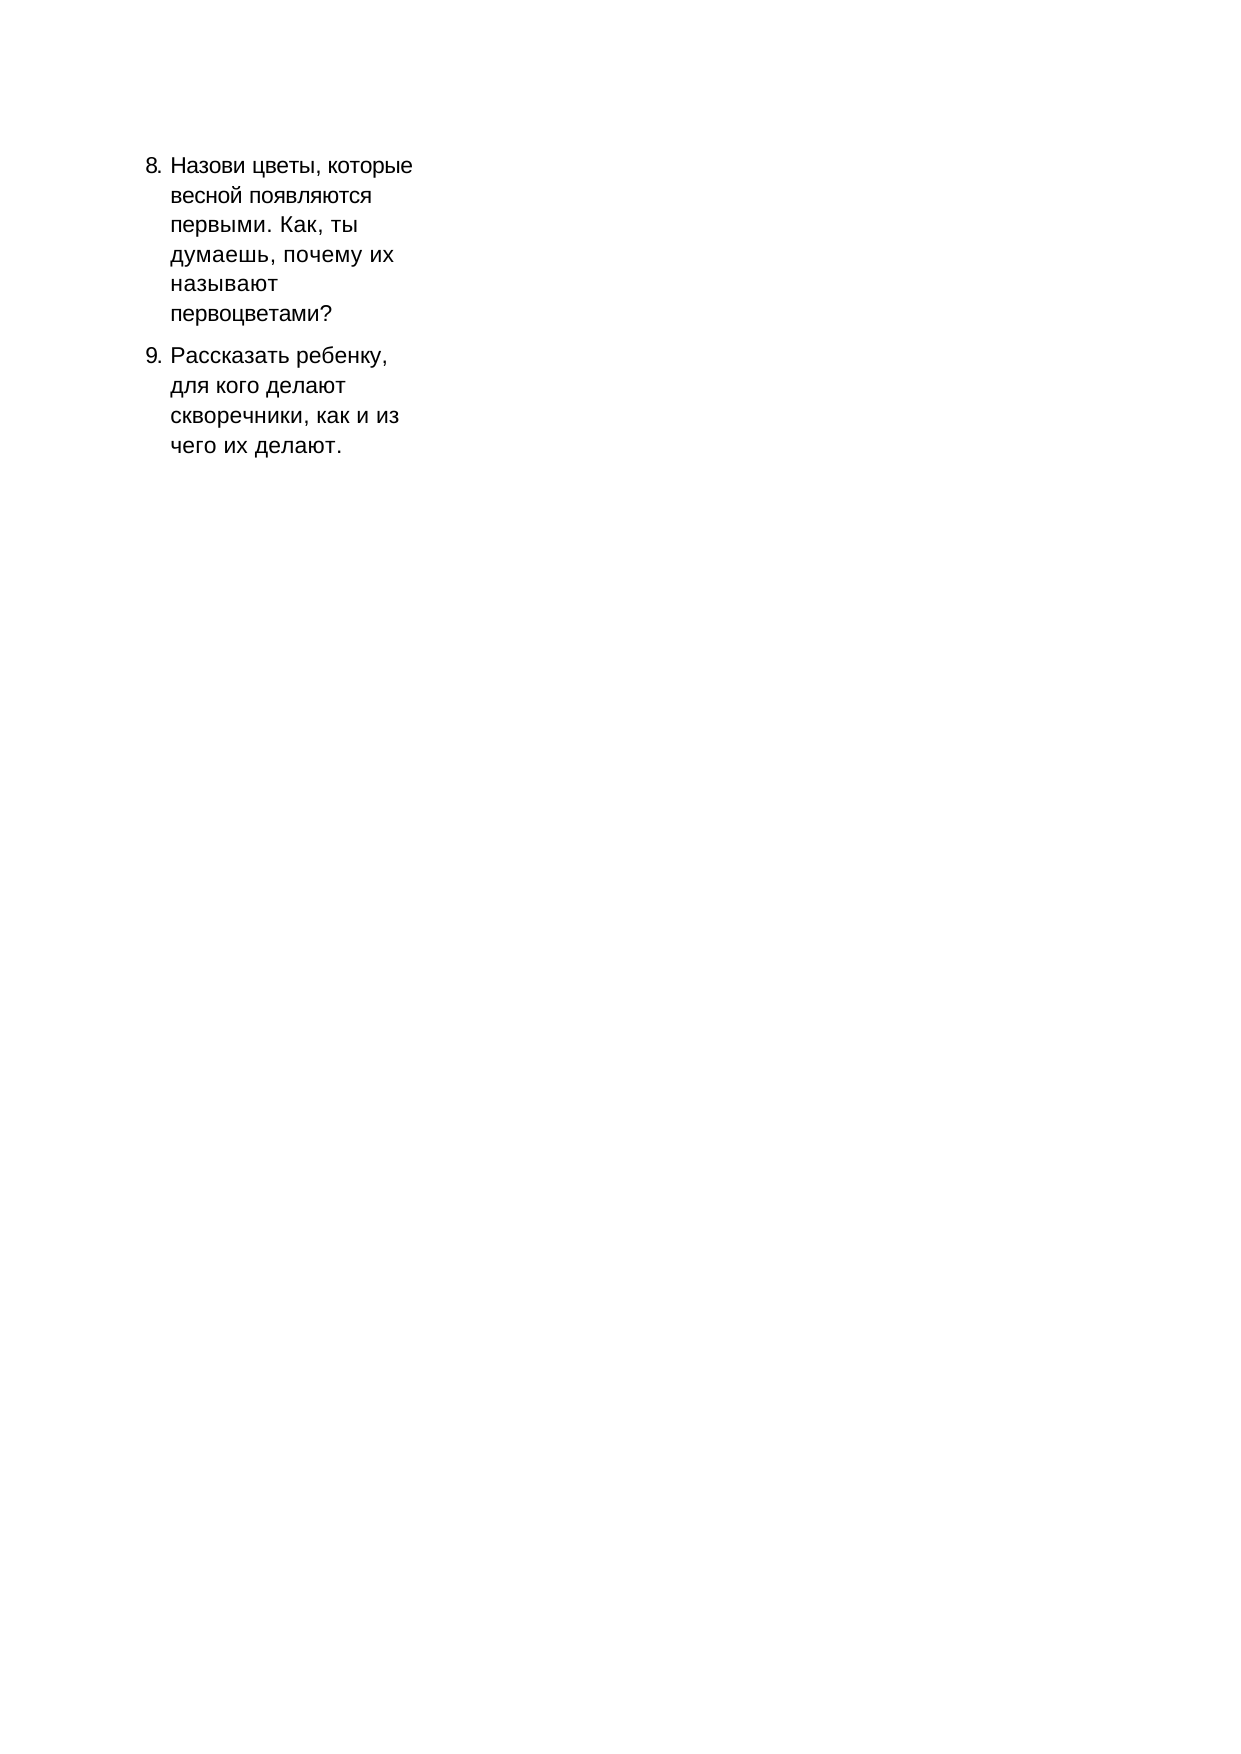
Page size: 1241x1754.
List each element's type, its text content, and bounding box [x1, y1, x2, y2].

list Назови цветы, которые весной появляются первыми. Как, ты думаешь, почему их называют первоцветами? [145, 150, 419, 327]
list Рассказать ребенку, для кого делают скворечники, как и из чего их делают. [145, 339, 419, 459]
